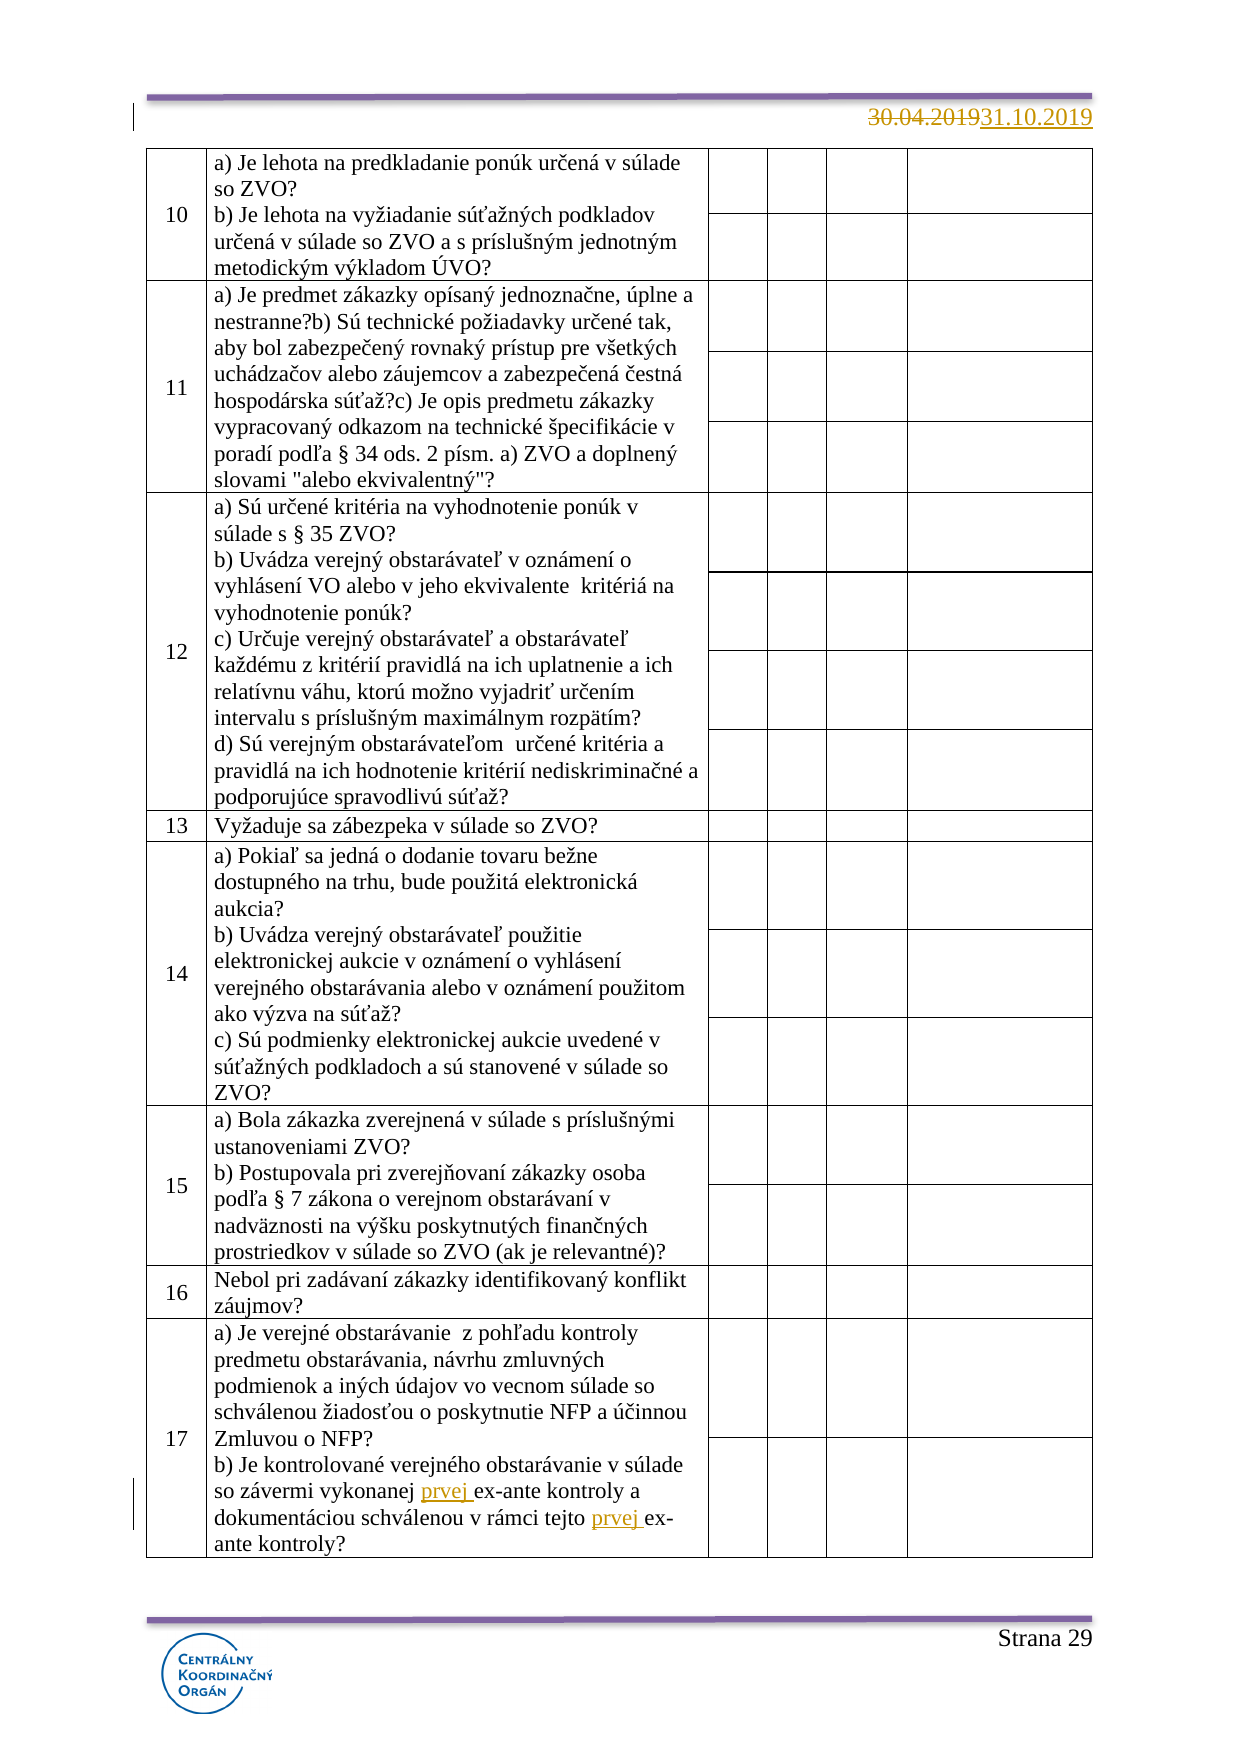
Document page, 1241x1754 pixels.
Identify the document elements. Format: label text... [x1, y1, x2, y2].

table_cell [827, 842, 907, 929]
table_cell [768, 493, 826, 571]
table_cell Nebol pri zadávaní zákazky identifikovaný konflikt záujmov? [207, 1266, 708, 1318]
table_cell [768, 930, 826, 1017]
table_cell 16 [147, 1266, 206, 1318]
table_cell [709, 930, 767, 1017]
table_cell [768, 811, 826, 841]
table_cell [908, 493, 1092, 571]
table_cell Vyžaduje sa zábezpeka v súlade so ZVO? [207, 811, 708, 841]
table_cell [768, 1319, 826, 1437]
table_cell [827, 493, 907, 571]
table_cell [908, 352, 1092, 421]
table_cell [908, 573, 1092, 650]
table_cell [709, 730, 767, 809]
table_cell [827, 1266, 907, 1318]
table_cell [908, 1319, 1092, 1437]
table_cell [768, 1106, 826, 1184]
table_cell 15 [147, 1106, 206, 1264]
table_cell [827, 930, 907, 1017]
table_cell 11 [147, 281, 206, 492]
table_cell [908, 842, 1092, 929]
table_cell [709, 493, 767, 571]
table_cell a) Sú určené kritéria na vyhodnotenie ponúk v súlade s § 35 ZVO? b) Uvádza verejný obstarávateľ v oznámení o vyhlásení VO alebo v jeho ekvivalente kritériá na vyhodnotenie ponúk? c) Určuje verejný obstarávateľ a obstarávateľ každému z kritérií pravidlá na ich uplatnenie a ich relatívnu váhu, ktorú možno vyjadriť určením intervalu s príslušným maximálnym rozpätím? d) Sú verejným obstarávateľom určené kritéria a pravidlá na ich hodnotenie kritérií nediskriminačné a podporujúce spravodlivú súťaž? [207, 493, 708, 809]
table_cell [908, 930, 1092, 1017]
table_cell [908, 214, 1092, 280]
table_cell [827, 281, 907, 351]
table_cell [768, 573, 826, 650]
table_cell [827, 811, 907, 841]
table_cell [768, 422, 826, 492]
table_cell [768, 281, 826, 351]
table_cell a) Je predmet zákazky opísaný jednoznačne, úplne a nestranne?b) Sú technické požiadavky určené tak, aby bol zabezpečený rovnaký prístup pre všetkých uchádzačov alebo záujemcov a zabezpečená čestná hospodárska súťaž?c) Je opis predmetu zákazky vypracovaný odkazom na technické špecifikácie v poradí podľa § 34 ods. 2 písm. a) ZVO a doplnený slovami "alebo ekvivalentný"? [207, 281, 708, 492]
table_cell [827, 651, 907, 729]
table_cell [908, 1438, 1092, 1557]
table_cell [768, 214, 826, 280]
table_cell [908, 1185, 1092, 1264]
table_cell [908, 1266, 1092, 1318]
table_cell a) Bola zákazka zverejnená v súlade s príslušnými ustanoveniami ZVO? b) Postupovala pri zverejňovaní zákazky osoba podľa § 7 zákona o verejnom obstarávaní v nadväznosti na výšku poskytnutých finančných prostriedkov v súlade so ZVO (ak je relevantné)? [207, 1106, 708, 1264]
table_cell [908, 422, 1092, 492]
picture [159, 1631, 272, 1713]
table_cell [709, 1018, 767, 1105]
table_cell [709, 1266, 767, 1318]
table_cell [709, 1319, 767, 1437]
table_cell [768, 730, 826, 809]
table_cell [768, 1438, 826, 1557]
table_cell [827, 730, 907, 809]
table_cell [827, 149, 907, 213]
table_cell [709, 1438, 767, 1557]
table_cell [709, 281, 767, 351]
table_cell a) Je verejné obstarávanie z pohľadu kontroly predmetu obstarávania, návrhu zmluvných podmienok a iných údajov vo vecnom súlade so schválenou žiadosťou o poskytnutie NFP a účinnou Zmluvou o NFP? b) Je kontrolované verejného obstarávanie v súlade so závermi vykonanej ex-ante kontroly a dokumentáciou schválenou v rámci tejto ex-ante kontroly? [207, 1319, 708, 1557]
table_cell 10 [147, 149, 206, 280]
table_cell 13 [147, 811, 206, 841]
table_cell [827, 214, 907, 280]
table_cell [709, 1106, 767, 1184]
table_cell [709, 214, 767, 280]
table_cell [827, 352, 907, 421]
table_cell [908, 730, 1092, 809]
table_cell [827, 1185, 907, 1264]
table_cell 17 [147, 1319, 206, 1557]
table_cell [768, 842, 826, 929]
table_cell [908, 1106, 1092, 1184]
table_cell [709, 352, 767, 421]
table_cell [768, 1018, 826, 1105]
table_cell 14 [147, 842, 206, 1105]
table_cell [768, 352, 826, 421]
table_cell [908, 651, 1092, 729]
table_cell [908, 281, 1092, 351]
table_cell [768, 1266, 826, 1318]
table_cell [768, 149, 826, 213]
table_cell [709, 651, 767, 729]
table_cell [827, 422, 907, 492]
table_cell [827, 1319, 907, 1437]
table_cell [827, 1438, 907, 1557]
table_cell [827, 1018, 907, 1105]
table_cell a) Je lehota na predkladanie ponúk určená v súlade so ZVO? b) Je lehota na vyžiadanie súťažných podkladov určená v súlade so ZVO a s príslušným jednotným metodickým výkladom ÚVO? [207, 149, 708, 280]
table_cell [709, 422, 767, 492]
table_cell [709, 811, 767, 841]
table_cell a) Pokiaľ sa jedná o dodanie tovaru bežne dostupného na trhu, bude použitá elektronická aukcia? b) Uvádza verejný obstarávateľ použitie elektronickej aukcie v oznámení o vyhlásení verejného obstarávania alebo v oznámení použitom ako výzva na súťaž? c) Sú podmienky elektronickej aukcie uvedené v súťažných podkladoch a sú stanovené v súlade so ZVO? [207, 842, 708, 1105]
table_cell [768, 1185, 826, 1264]
table_cell [709, 842, 767, 929]
table_cell [827, 1106, 907, 1184]
table_cell [709, 149, 767, 213]
table_cell [827, 573, 907, 650]
table_cell [768, 651, 826, 729]
table_cell [709, 1185, 767, 1264]
table_cell 12 [147, 493, 206, 809]
table_cell [908, 149, 1092, 213]
table_cell [908, 1018, 1092, 1105]
table_cell [908, 811, 1092, 841]
table_cell [709, 573, 767, 650]
